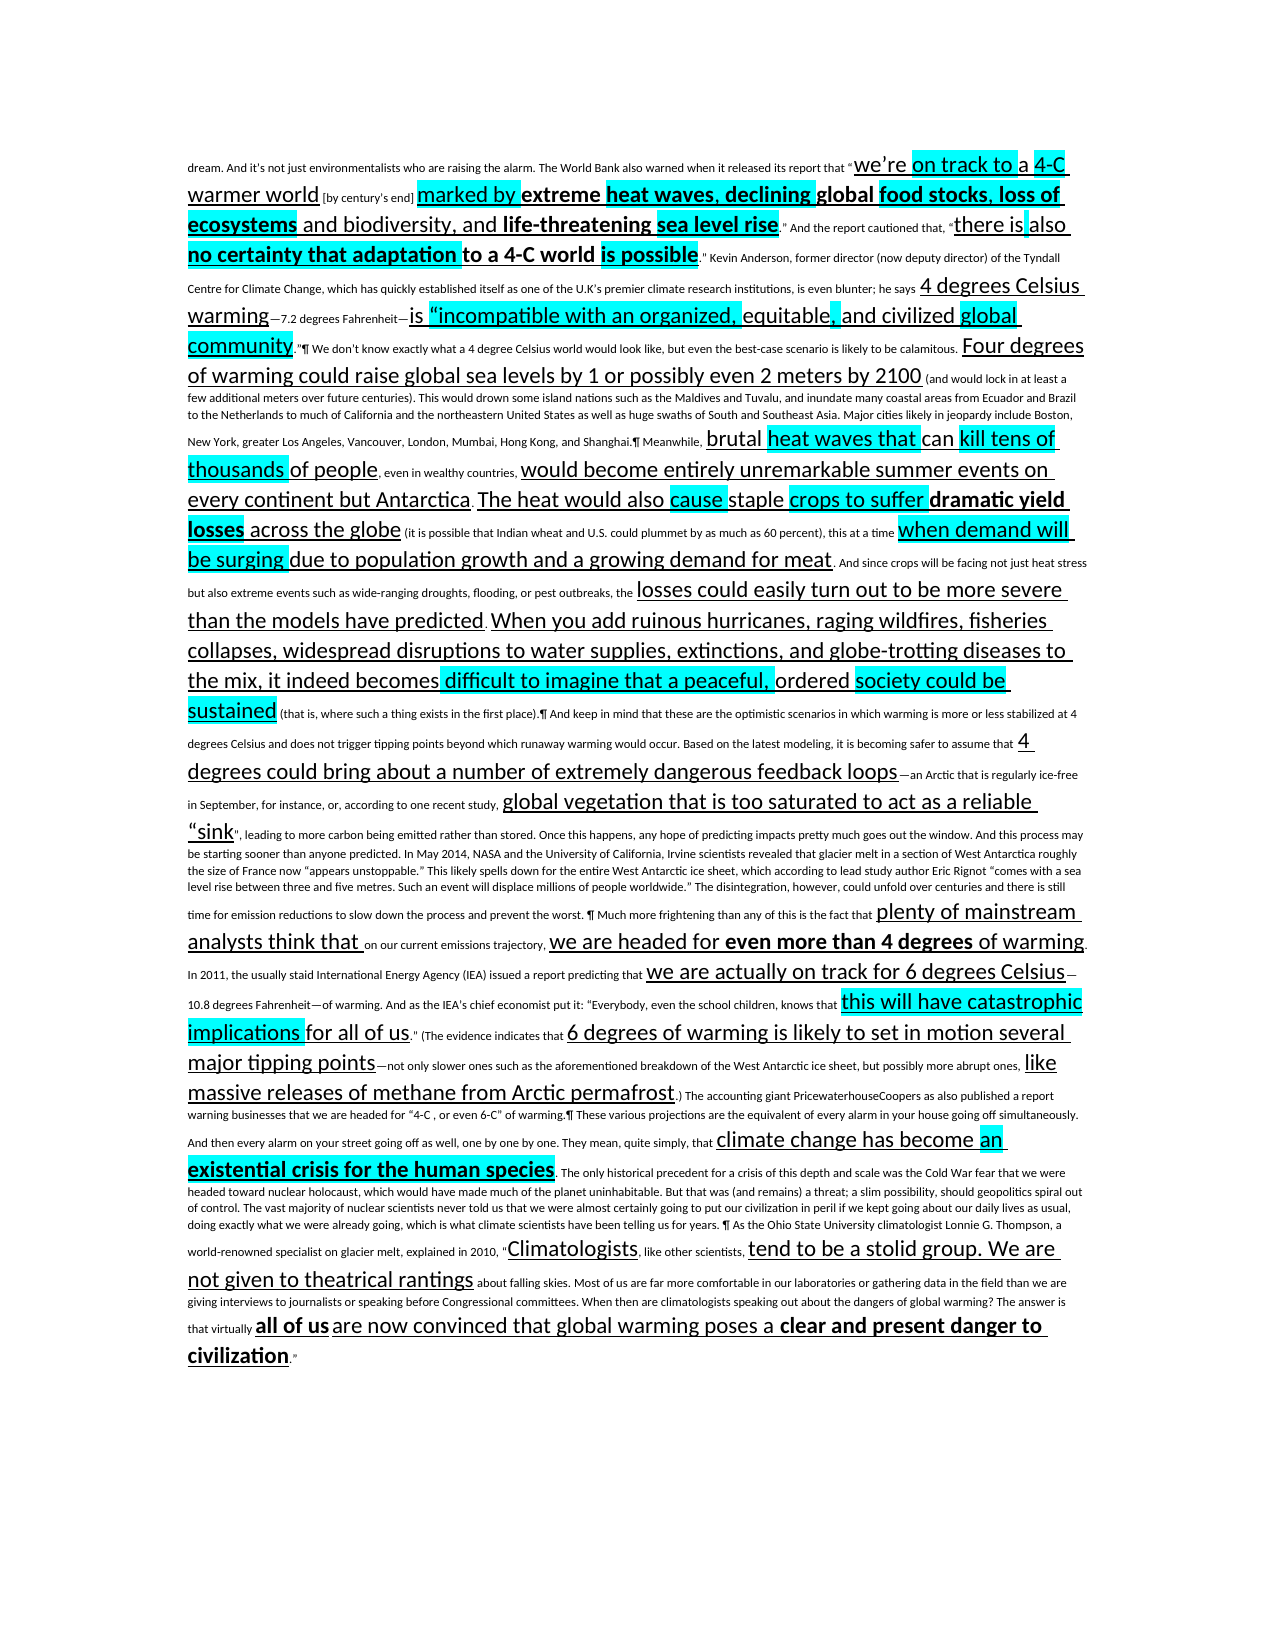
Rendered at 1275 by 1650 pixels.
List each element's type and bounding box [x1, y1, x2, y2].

text [187, 150, 1087, 1370]
